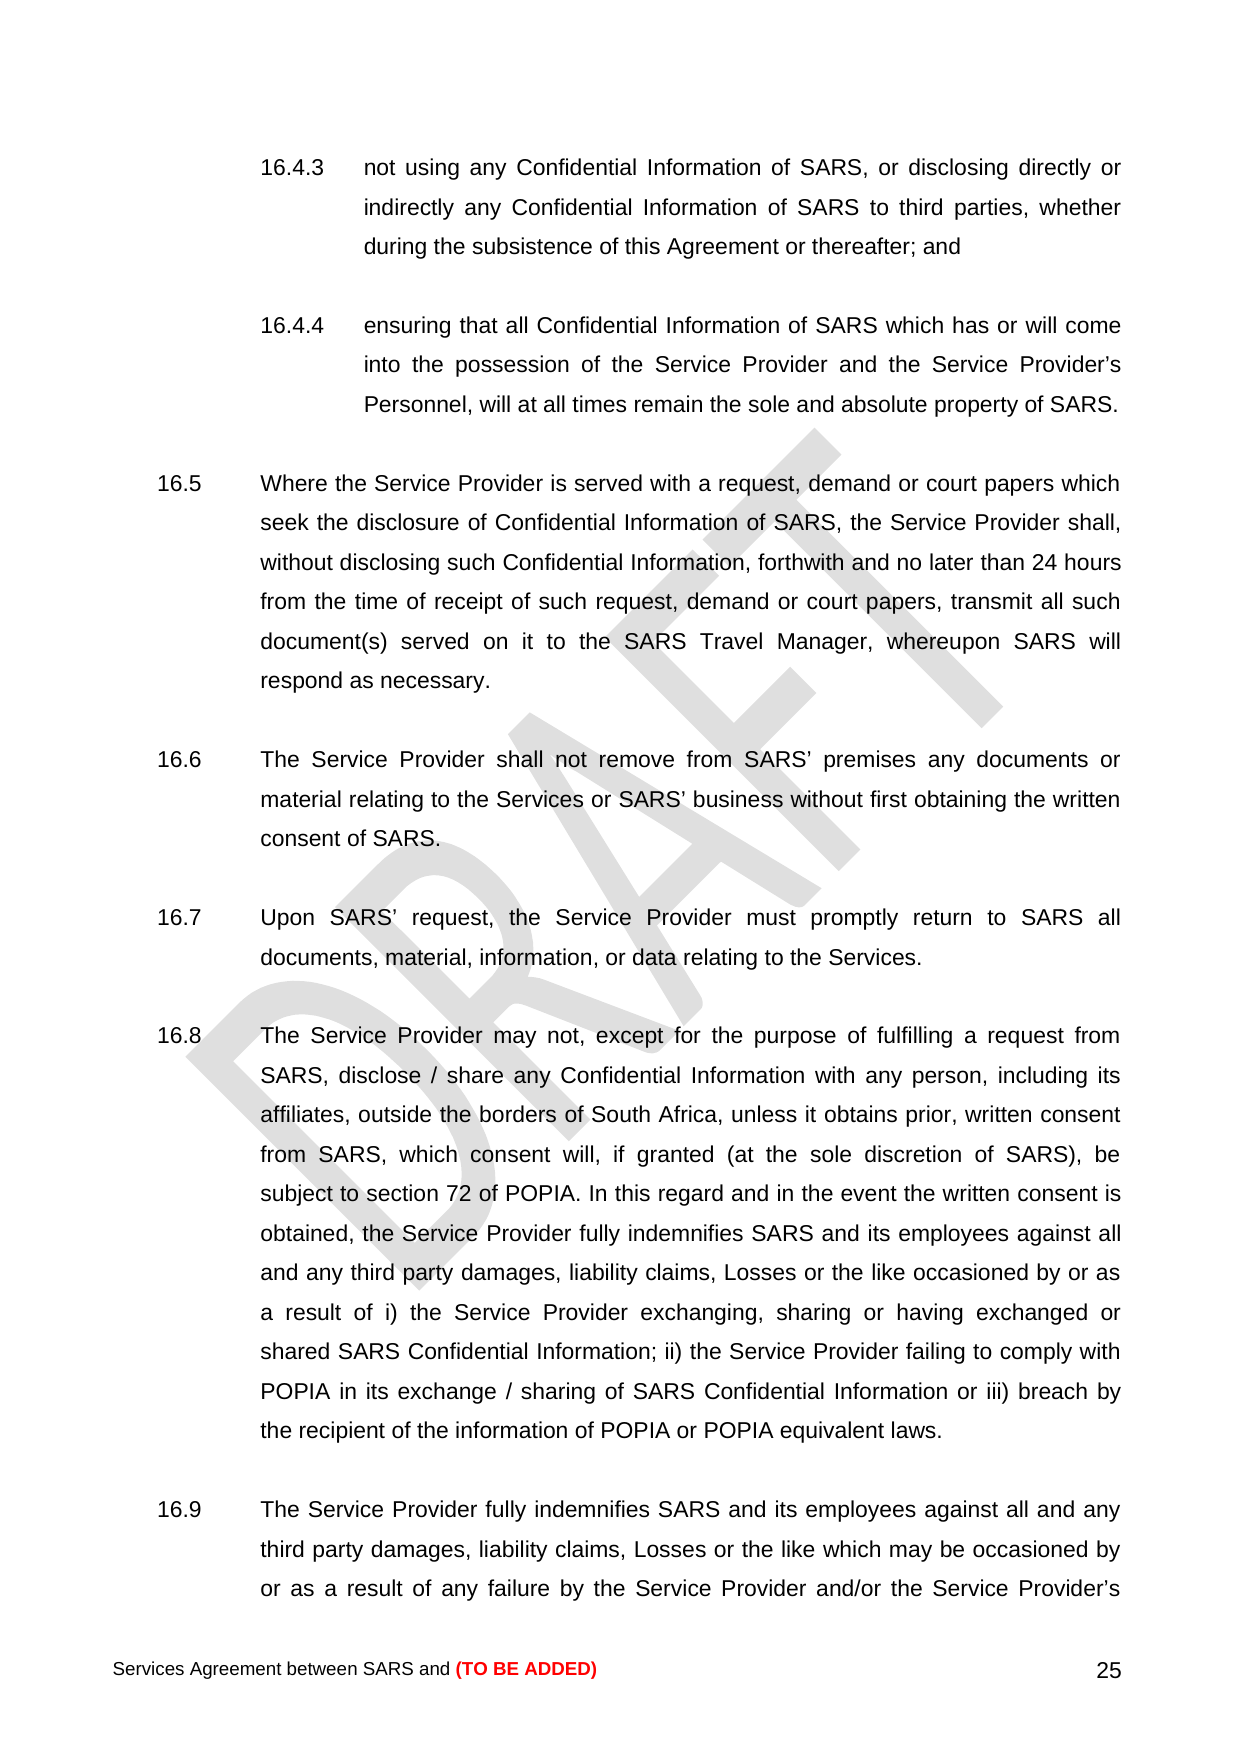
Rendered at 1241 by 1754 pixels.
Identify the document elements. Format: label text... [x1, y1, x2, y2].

list not using any Confidential Information of SARS, or disclosing directly or indirectly any Confidential Information of SARS to third parties, whether during the subsistence of this Agreement or thereafter; and [260, 154, 1122, 259]
list The Service Provider shall not remove from SARS’ premises any documents or material relating to the Services or SARS’ business without first obtaining the written consent of SARS. [157, 746, 1122, 851]
list ensuring that all Confidential Information of SARS which has or will come into the possession of the Service Provider and the Service Provider’s Personnel, will at all times remain the sole and absolute property of SARS. [260, 312, 1122, 417]
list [157, 1496, 1122, 1602]
list The Service Provider may not, except for the purpose of fulfilling a request from SARS, disclose / share any Confidential Information with any person, including its affiliates, outside the borders of South Africa, unless it obtains prior, written consent from SARS, which consent will, if granted (at the sole discretion of SARS), be subject to section 72 of POPIA. In this regard and in the event the written consent is obtained, the Service Provider fully indemnifies SARS and its employees against all and any third party damages, liability claims, Losses or the like occasioned by or as a result of i) the Service Provider exchanging, sharing or having exchanged or shared SARS Confidential Information; ii) the Service Provider failing to comply with POPIA in its exchange / sharing of SARS Confidential Information or iii) breach by the recipient of the information of POPIA or POPIA equivalent laws. [157, 1022, 1122, 1444]
list Where the Service Provider is served with a request, demand or court papers which seek the disclosure of Confidential Information of SARS, the Service Provider shall, without disclosing such Confidential Information, forthwith and no later than 24 hours from the time of receipt of such request, demand or court papers, transmit all such document(s) served on it to the SARS Travel Manager, whereupon SARS will respond as necessary. [157, 470, 1122, 693]
list Upon SARS’ request, the Service Provider must promptly return to SARS all documents, material, information, or data relating to the Services. [157, 904, 1122, 970]
